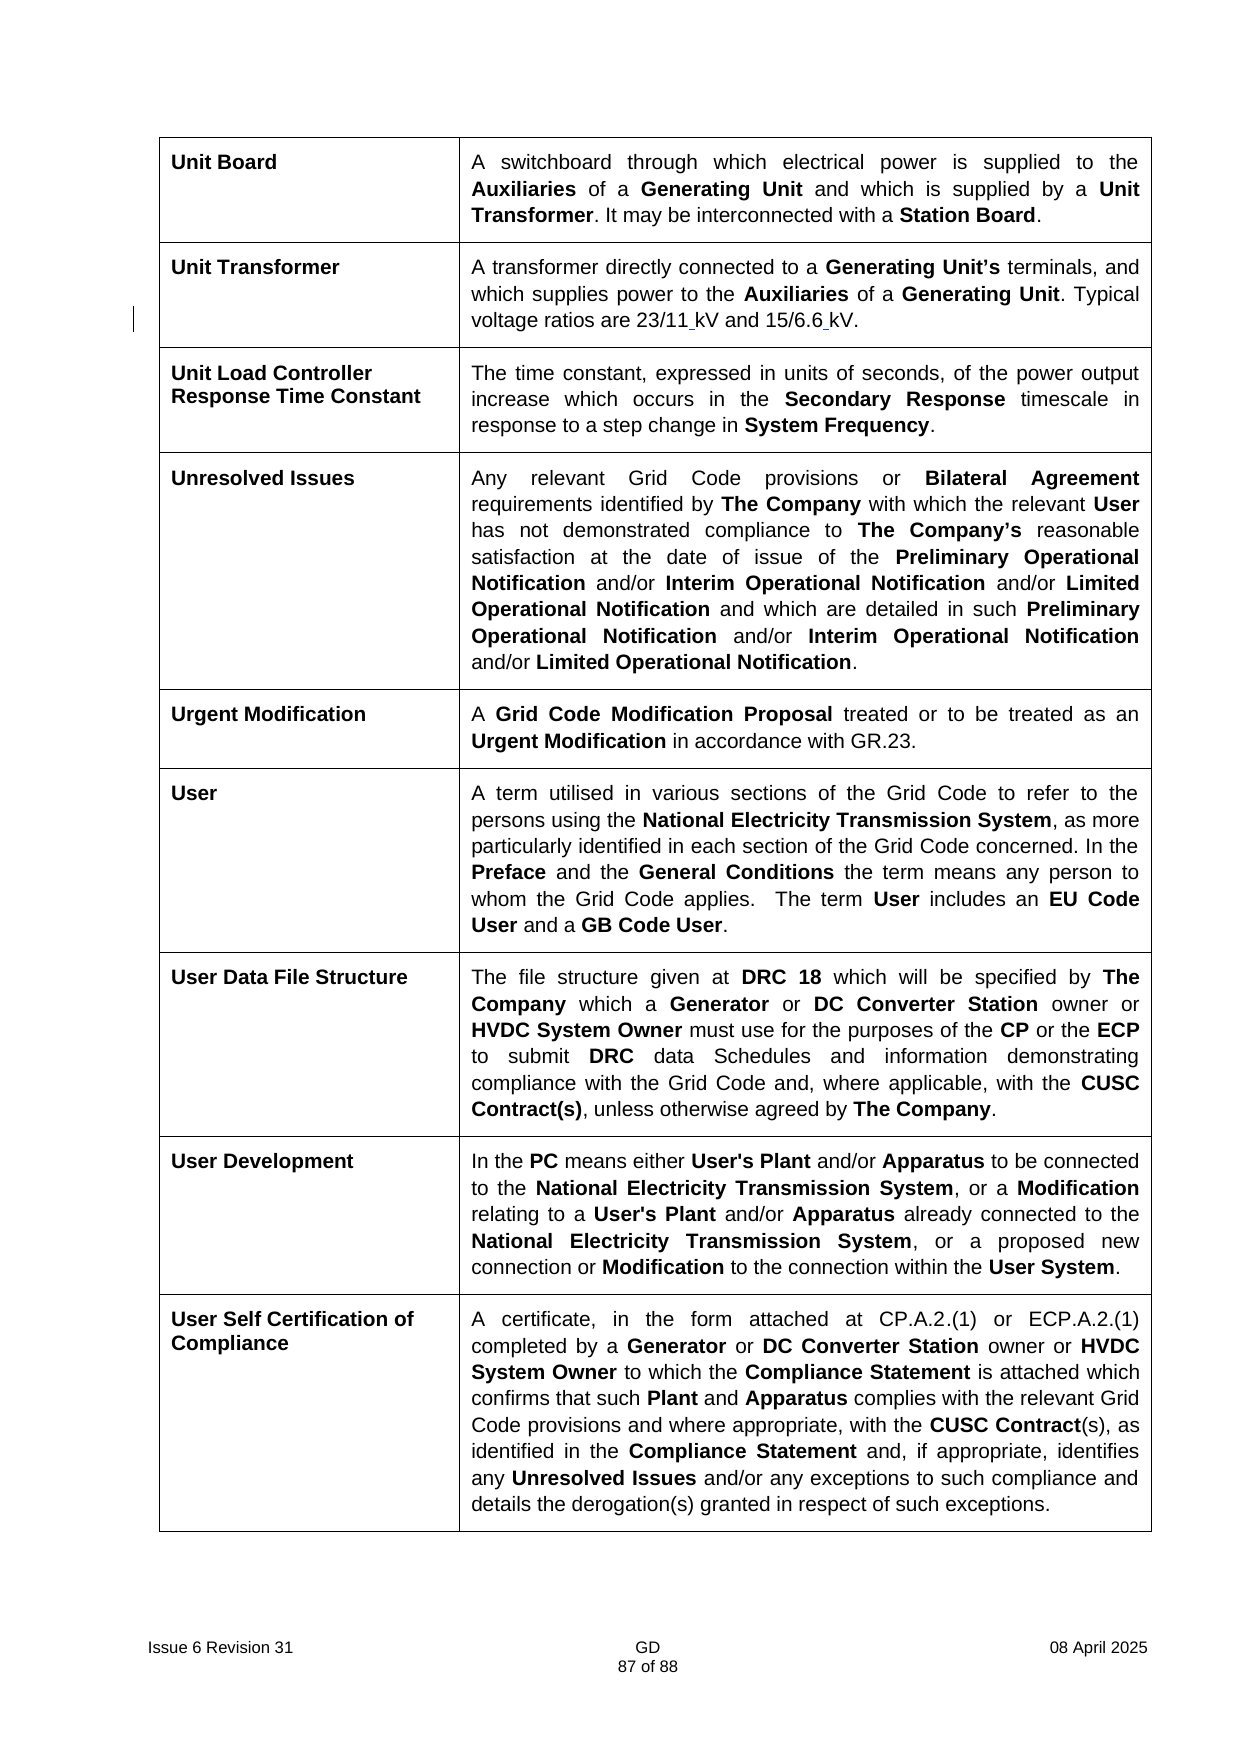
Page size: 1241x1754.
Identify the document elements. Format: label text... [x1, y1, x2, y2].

table_cell A Grid Code Modification Proposal treated or to be treated as an Urgent Modification in accordance with GR.23. [460, 690, 1151, 767]
table_cell Any relevant Grid Code provisions or Bilateral Agreement requirements identified by The Company with which the relevant User has not demonstrated compliance to The Company’s reasonable satisfaction at the date of issue of the Preliminary Operational Notification and/or Interim Operational Notification and/or Limited Operational Notification and which are detailed in such Preliminary Operational Notification and/or Interim Operational Notification and/or Limited Operational Notification. [460, 453, 1151, 689]
table_cell A transformer directly connected to a Generating Unit’s terminals, and which supplies power to the Auxiliaries of a Generating Unit. Typical voltage ratios are 23/11kV and 15/6.6kV. [460, 243, 1151, 347]
table_cell Urgent Modification [160, 690, 459, 767]
table_cell Unresolved Issues [160, 453, 459, 689]
table_cell User Self Certification of Compliance [160, 1295, 459, 1531]
table_cell User Data File Structure [160, 953, 459, 1136]
table_cell Unit Board [160, 138, 459, 242]
table_cell The time constant, expressed in units of seconds, of the power output increase which occurs in the Secondary Response timescale in response to a step change in System Frequency. [460, 348, 1151, 452]
table_cell Unit Load Controller Response Time Constant [160, 348, 459, 452]
table_cell In the PC means either User's Plant and/or Apparatus to be connected to the National Electricity Transmission System, or a Modification relating to a User's Plant and/or Apparatus already connected to the National Electricity Transmission System, or a proposed new connection or Modification to the connection within the User System. [460, 1137, 1151, 1294]
table_cell A certificate, in the form attached at CP.A.2.(1) or ECP.A.2.(1) completed by a Generator or DC Converter Station owner or HVDC System Owner to which the Compliance Statement is attached which confirms that such Plant and Apparatus complies with the relevant Grid Code provisions and where appropriate, with the CUSC Contract(s), as identified in the Compliance Statement and, if appropriate, identifies any Unresolved Issues and/or any exceptions to such compliance and details the derogation(s) granted in respect of such exceptions. [460, 1295, 1151, 1531]
table_cell The file structure given at DRC 18 which will be specified by The Company which a Generator or DC Converter Station owner or HVDC System Owner must use for the purposes of the CP or the ECP to submit DRC data Schedules and information demonstrating compliance with the Grid Code and, where applicable, with the CUSC Contract(s), unless otherwise agreed by The Company. [460, 953, 1151, 1136]
table_cell A switchboard through which electrical power is supplied to the Auxiliaries of a Generating Unit and which is supplied by a Unit Transformer. It may be interconnected with a Station Board. [460, 138, 1151, 242]
table_cell Unit Transformer [160, 243, 459, 347]
table_cell User Development [160, 1137, 459, 1294]
table_cell User [160, 769, 459, 952]
table_cell A term utilised in various sections of the Grid Code to refer to the persons using the National Electricity Transmission System, as more particularly identified in each section of the Grid Code concerned. In the Preface and the General Conditions the term means any person to whom the Grid Code applies. The term User includes an EU Code User and a GB Code User. [460, 769, 1151, 952]
